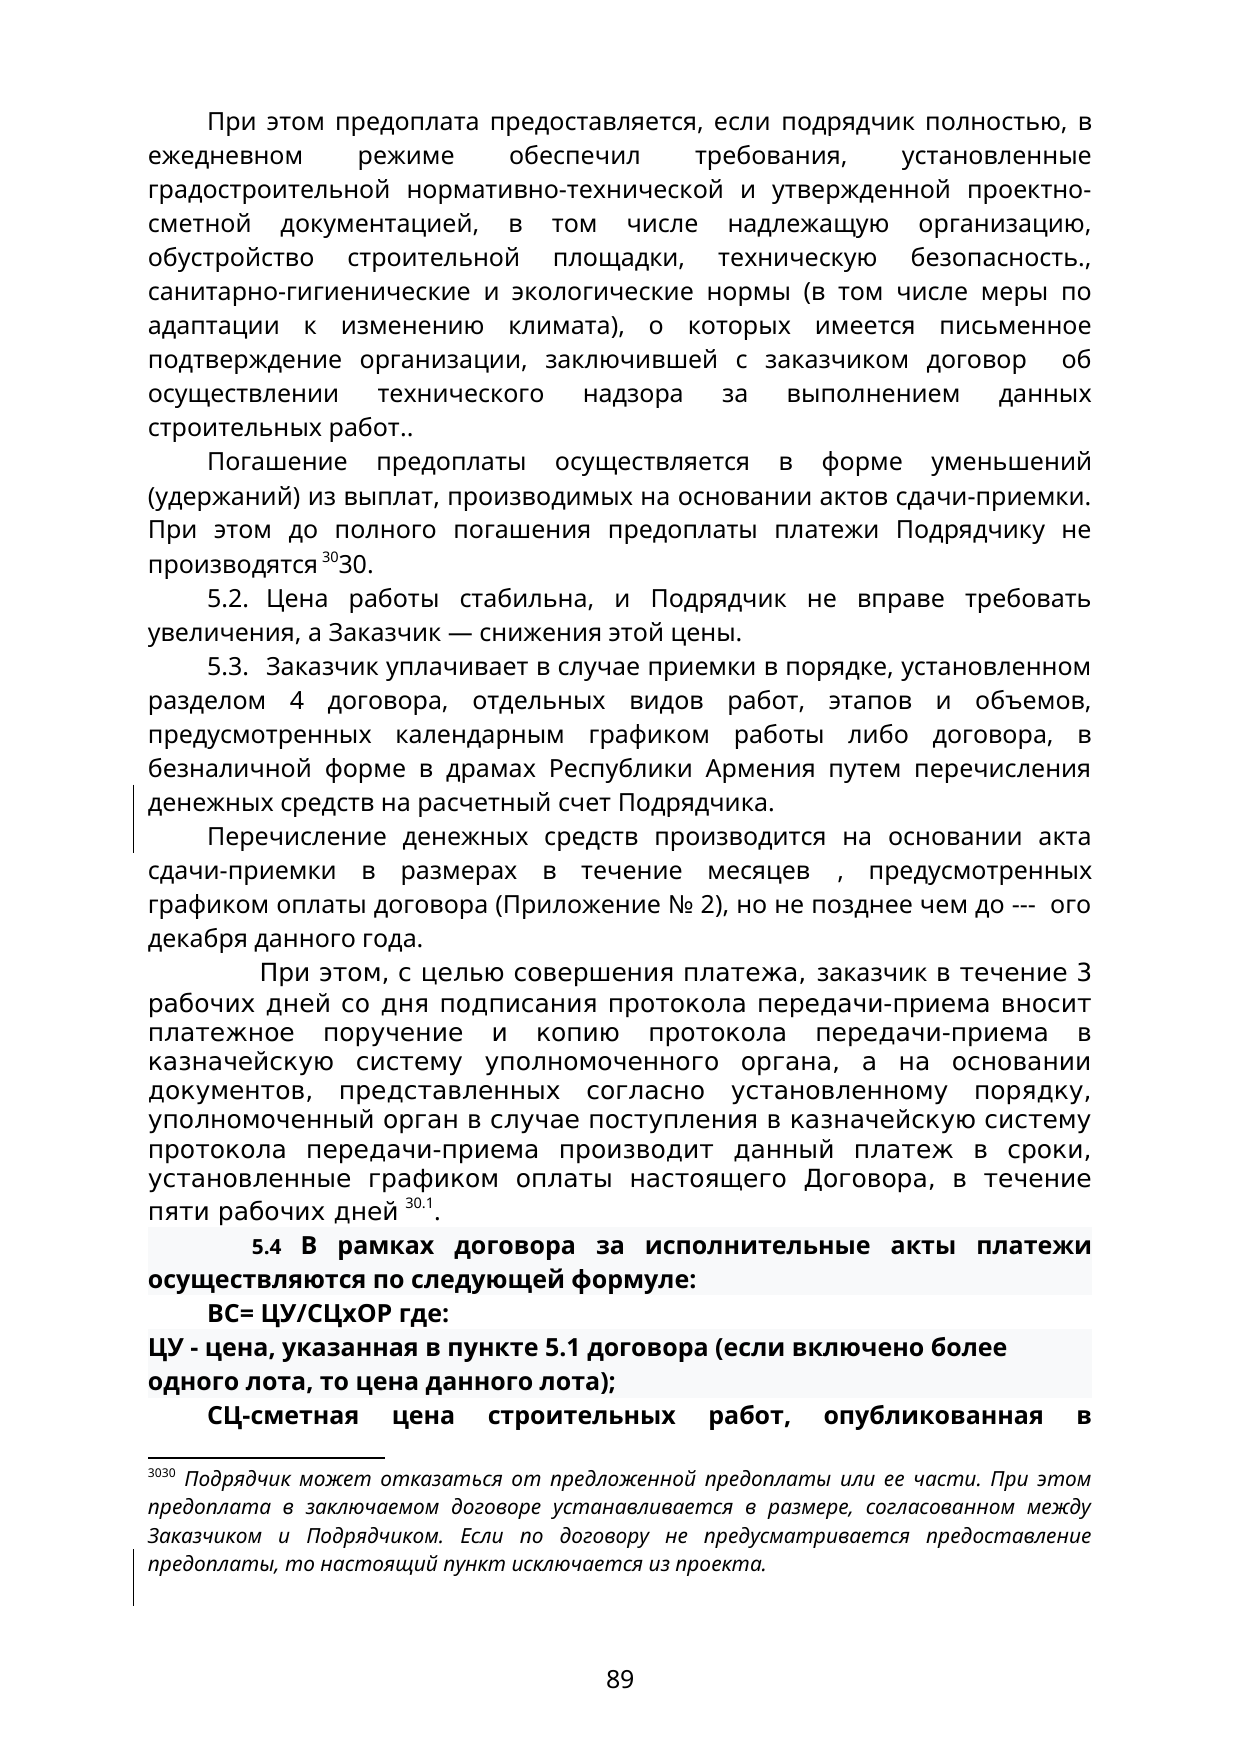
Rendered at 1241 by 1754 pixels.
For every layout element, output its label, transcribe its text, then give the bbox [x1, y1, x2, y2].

text Перечисление денежных средств производится на основании акта сдачи-приемки в размерах в течение месяцев , предусмотренных графиком оплаты договора (Приложение № 2), но не позднее чем до --- ого декабря данного года. [148, 819, 1092, 955]
text ВС= ЦУ/СЦxОР где: [148, 1295, 1092, 1329]
text Погашение предоплаты осуществляется в форме уменьшений (удержаний) из выплат, производимых на основании актов сдачи-приемки. При этом до полного погашения предоплаты платежи Подрядчику не производятся 30. [148, 444, 1092, 580]
text При этом предоплата предоставляется, если подрядчик полностью, в ежедневном режиме обеспечил требования, установленные градостроительной нормативно-технической и утвержденной проектно-сметной документацией, в том числе надлежащую организацию, обустройство строительной площадки, техническую безопасность., санитарно-гигиенические и экологические нормы (в том числе меры по адаптации к изменению климата), о которых имеется письменное подтверждение организации, заключившей с заказчиком договор об осуществлении технического надзора за выполнением данных строительных работ.. [148, 103, 1092, 444]
text При этом, с целью совершения платежа, заказчик в течение 3 рабочих дней со дня подписания протокола передачи-приема вносит платежное поручение и копию протокола передачи-приема в казначейскую систему уполномоченного органа, а на основании документов, представленных согласно установленному порядку, уполномоченный орган в случае поступления в казначейскую систему протокола передачи-приема производит данный платеж в сроки, установленные графиком օплаты настоящего Договора, в течение пяти рабочих дней 30.1. [148, 955, 1092, 1227]
text 5.3. Заказчик уплачивает в случае приемки в порядке, установленном разделом 4 договора, отдельных видов работ, этапов и объемов, предусмотренных календарным графиком работы либо договора, в безналичной форме в драмах Республики Армения путем перечисления денежных средств на расчетный счет Подрядчика. [148, 648, 1092, 819]
text ЦУ - цена, указанная в пункте 5.1 договора (если включено более одного лота, то цена данного лота); [148, 1329, 1092, 1398]
text 5.4 В рамках договора за исполнительные акты платежи осуществляются по следующей формуле: [148, 1227, 1092, 1295]
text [148, 1398, 1092, 1432]
text 5.2. Цена работы стабильна, и Подрядчик не вправе требовать увеличения, а Заказчик — снижения этой цены. [148, 580, 1092, 648]
